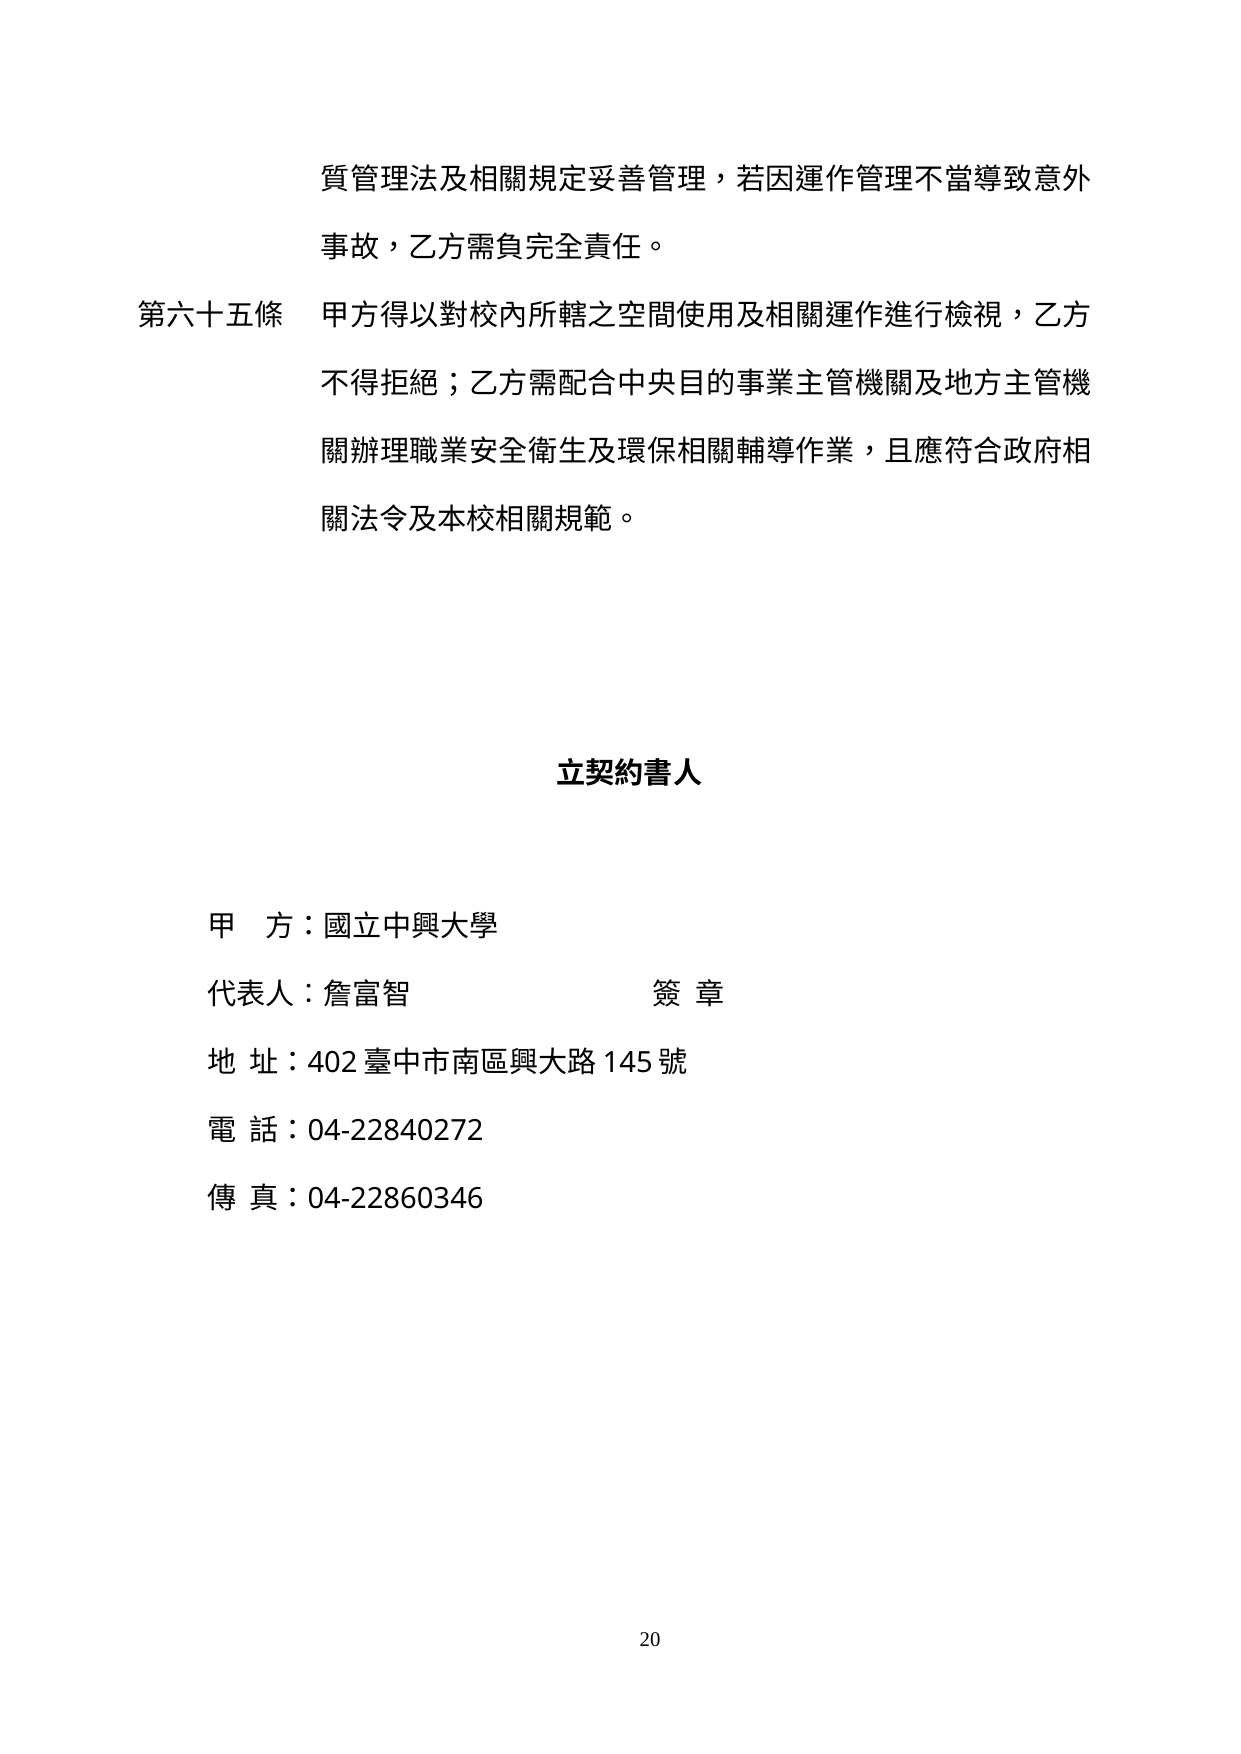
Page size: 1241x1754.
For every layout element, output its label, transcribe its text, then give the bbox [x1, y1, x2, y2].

text 電 話：04-22840272 [207, 1094, 1093, 1162]
text 代表人︰詹富智 簽 章 [207, 958, 1093, 1026]
text 地 址：402臺中市南區興大路145號 [207, 1026, 1093, 1094]
text 立契約書人 [337, 737, 1093, 805]
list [283, 143, 1093, 279]
text 甲 方：國立中興大學 [207, 890, 1093, 958]
text 傳 真：04-22860346 [207, 1162, 1093, 1230]
list 甲方得以對校內所轄之空間使用及相關運作進行檢視，乙方不得拒絕；乙方需配合中央目的事業主管機關及地方主管機關辦理職業安全衛生及環保相關輔導作業，且應符合政府相關法令及本校相關規範。 [283, 279, 1093, 551]
